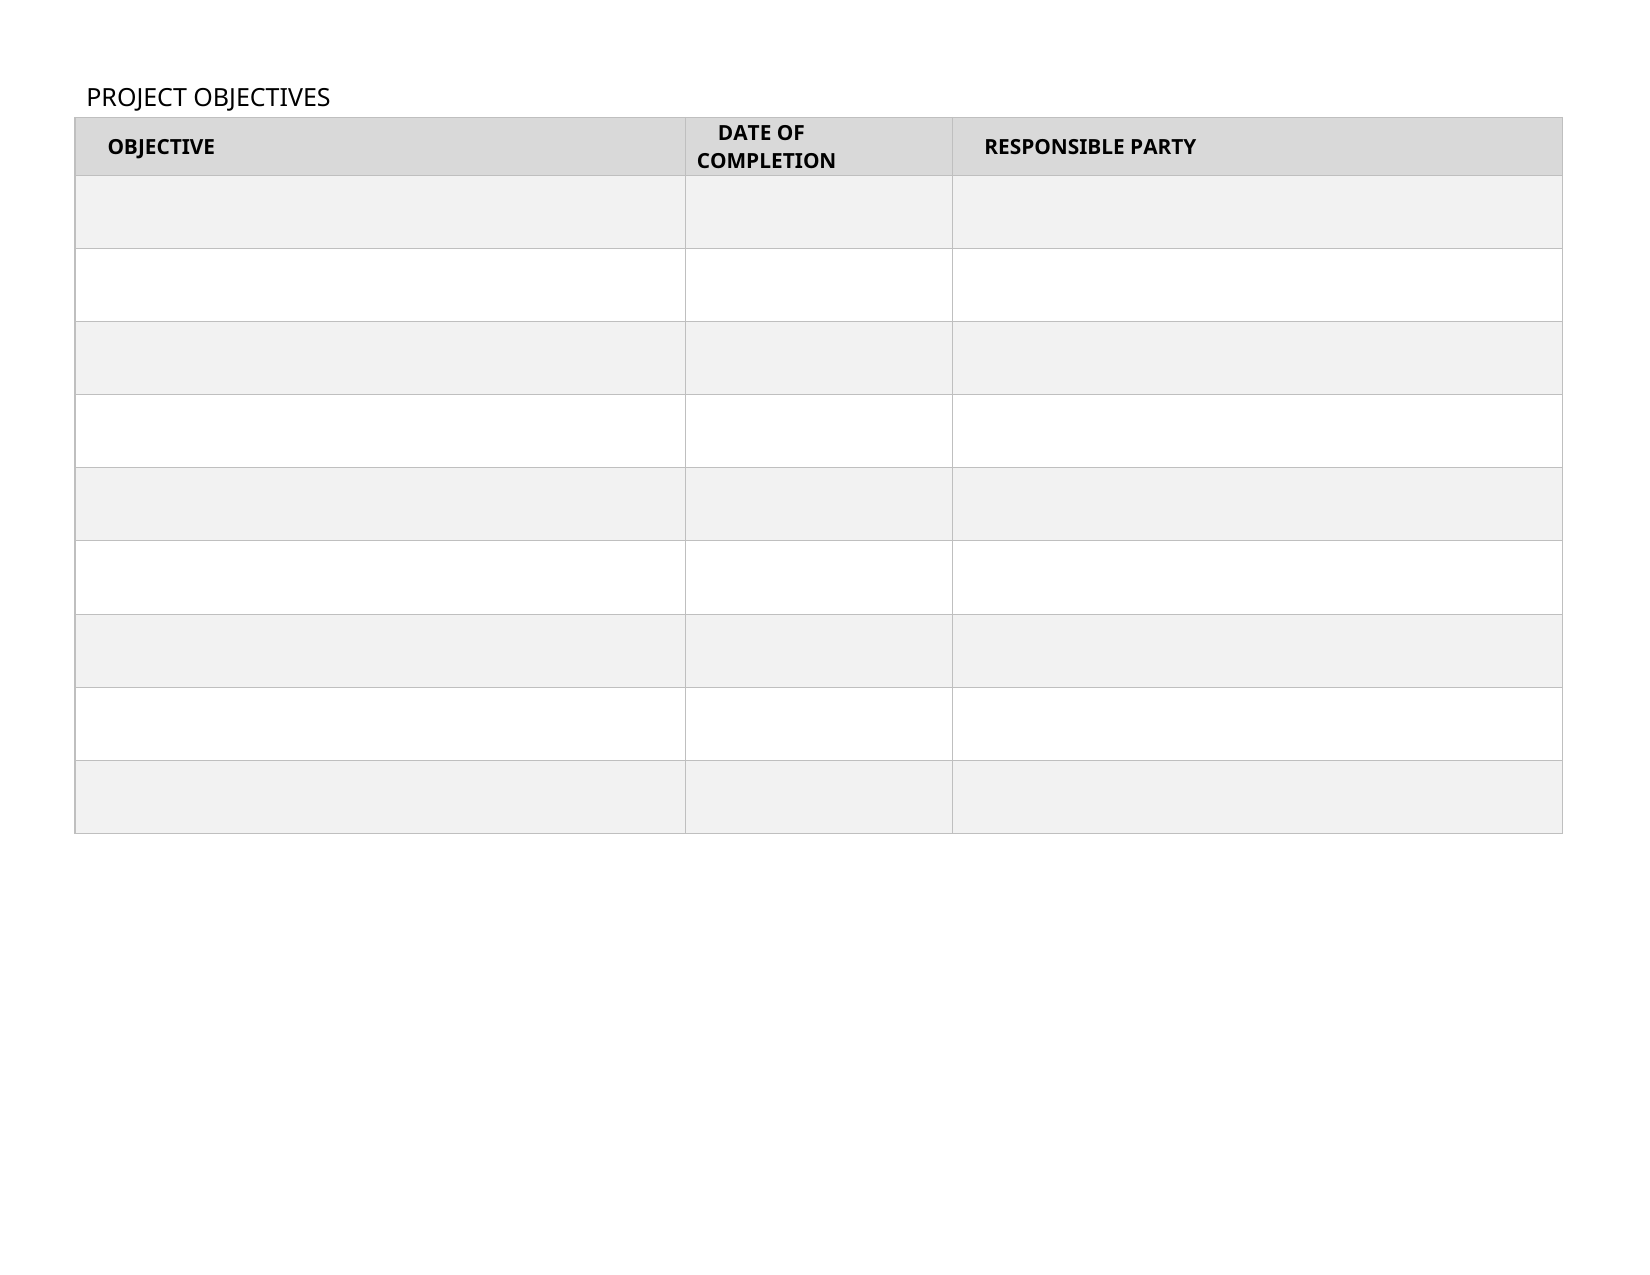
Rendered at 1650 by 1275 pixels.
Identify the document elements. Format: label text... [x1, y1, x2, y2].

table_cell OBJECTIVE [76, 118, 685, 175]
table_cell [953, 176, 1562, 248]
table_cell [953, 249, 1562, 321]
table_cell [686, 541, 952, 613]
table_cell [76, 688, 685, 760]
table_cell [76, 541, 685, 613]
table_cell DATE OF COMPLETION [686, 118, 952, 175]
table_cell [953, 761, 1562, 833]
table_cell [953, 322, 1562, 394]
table_cell [686, 322, 952, 394]
table_cell [953, 541, 1562, 613]
table_cell [76, 395, 685, 467]
table_cell [76, 176, 685, 248]
table_cell PROJECT OBJECTIVES [75, 75, 1562, 117]
table_cell [686, 249, 952, 321]
table_cell [76, 761, 685, 833]
table_cell [76, 249, 685, 321]
table_cell [686, 688, 952, 760]
table_cell [76, 322, 685, 394]
table_cell [76, 468, 685, 540]
table_cell [953, 688, 1562, 760]
table_cell [686, 761, 952, 833]
table_cell [76, 615, 685, 687]
table_cell [953, 615, 1562, 687]
table_cell [686, 176, 952, 248]
table_cell [686, 615, 952, 687]
table_cell [953, 395, 1562, 467]
table_cell [686, 395, 952, 467]
table_cell RESPONSIBLE PARTY [953, 118, 1562, 175]
table_cell [953, 468, 1562, 540]
table_cell [686, 468, 952, 540]
